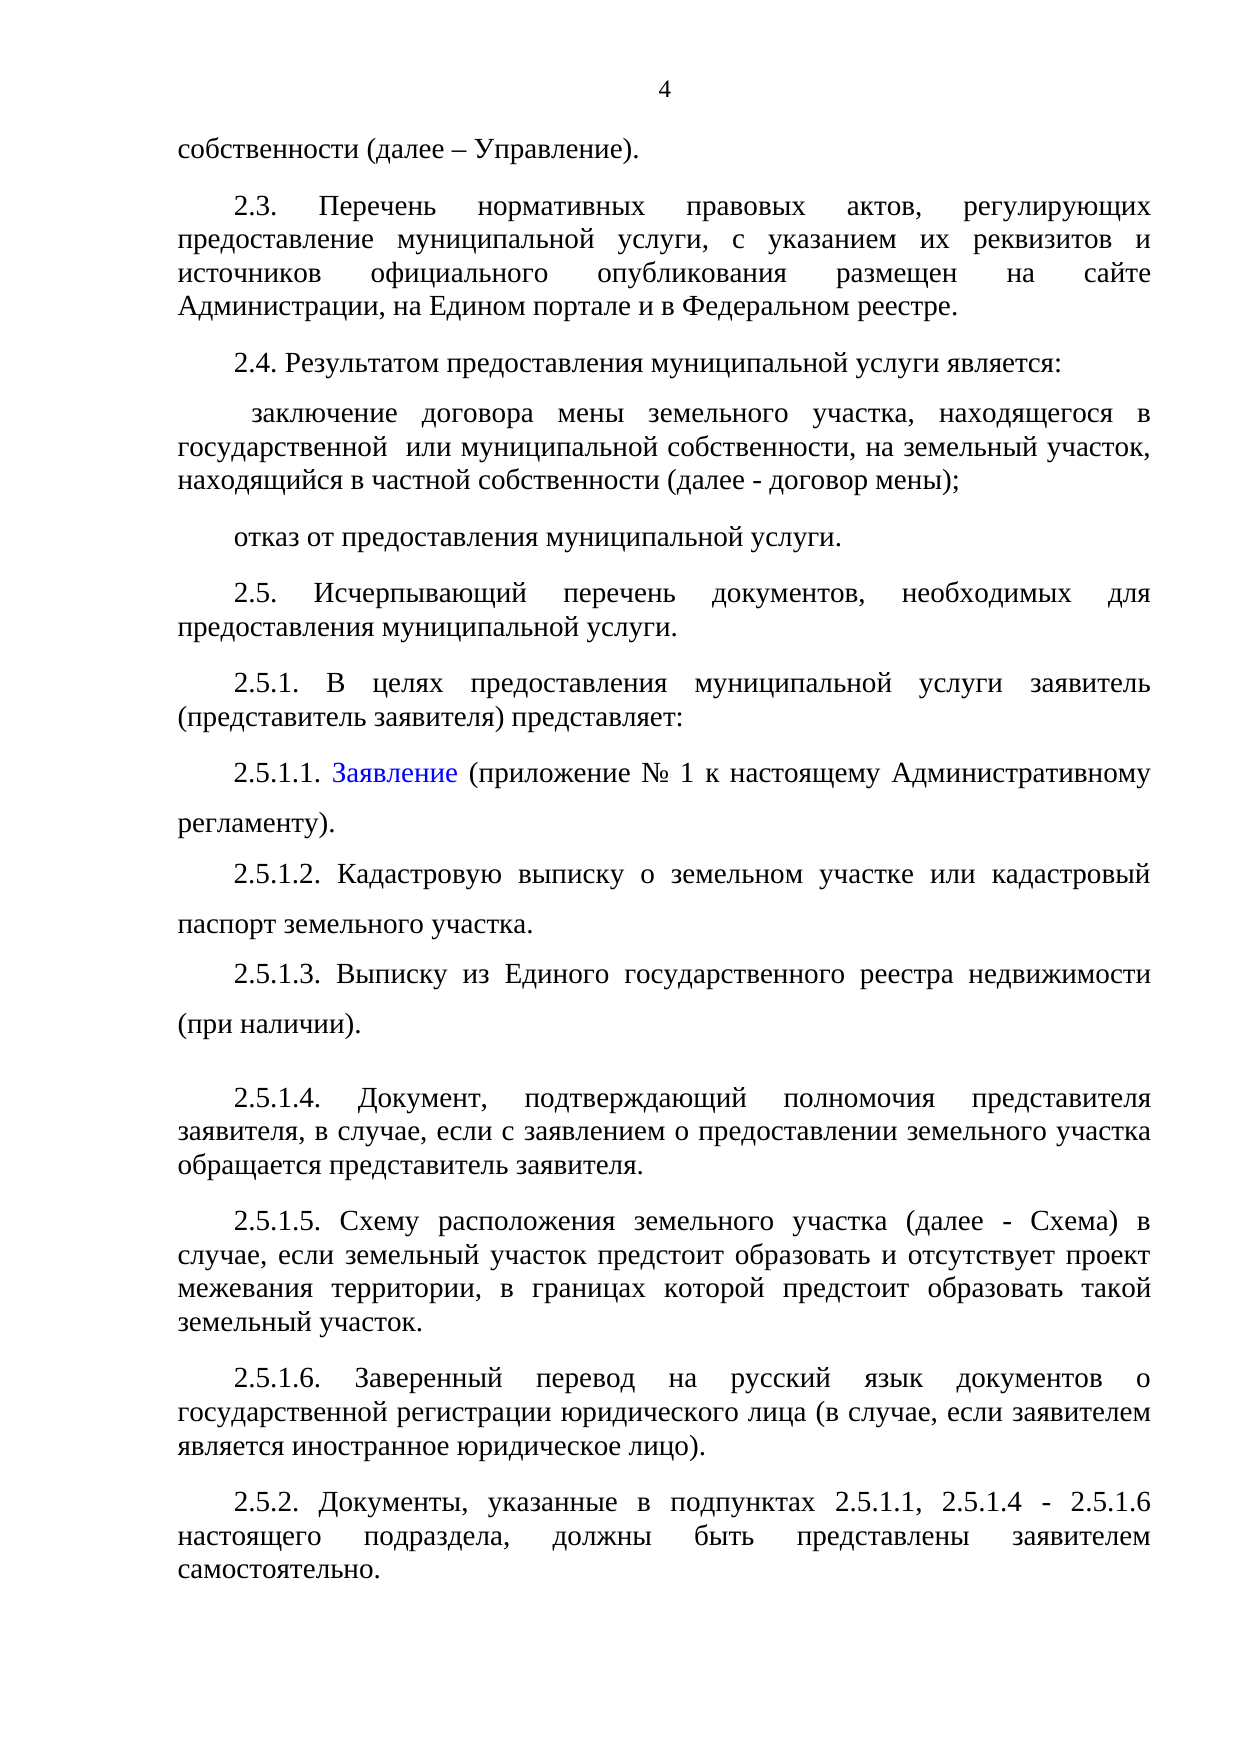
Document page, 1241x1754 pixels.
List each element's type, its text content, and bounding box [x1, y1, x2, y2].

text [177, 131, 1152, 165]
text 2.5.1.3. Выписку из Единого государственного реестра недвижимости (при наличии). [177, 956, 1152, 1040]
text отказ от предоставления муниципальной услуги. [177, 519, 1152, 552]
text 2.5.1.6. Заверенный перевод на русский язык документов о государственной регистрации юридического лица (в случае, если заявителем является иностранное юридическое лицо). [177, 1361, 1152, 1461]
text 2.5.2. Документы, указанные в подпунктах 2.5.1.1, 2.5.1.4 - 2.5.1.6 настоящего подраздела, должны быть представлены заявителем самостоятельно. [177, 1484, 1152, 1585]
text заключение договора мены земельного участка, находящегося в государственной или муниципальной собственности, на земельный участок, находящийся в частной собственности (далее - договор мены); [177, 395, 1152, 496]
text 2.5.1.4. Документ, подтверждающий полномочия представителя заявителя, в случае, если с заявлением о предоставлении земельного участка обращается представитель заявителя. [177, 1080, 1152, 1181]
text 2.4. Результатом предоставления муниципальной услуги является: [177, 345, 1152, 378]
text 2.3. Перечень нормативных правовых актов, регулирующих предоставление муниципальной услуги, с указанием их реквизитов и источников официального опубликования размещен на сайте Администрации, на Едином портале и в Федеральном реестре. [177, 188, 1152, 322]
text 2.5.1.5. Схему расположения земельного участка (далее - Схема) в случае, если земельный участок предстоит образовать и отсутствует проект межевания территории, в границах которой предстоит образовать такой земельный участок. [177, 1203, 1152, 1338]
text 2.5. Исчерпывающий перечень документов, необходимых для предоставления муниципальной услуги. [177, 575, 1152, 642]
text 2.5.1.1. Заявление (приложение № 1 к настоящему Административному регламенту). [177, 755, 1152, 839]
text 2.5.1.2. Кадастровую выписку о земельном участке или кадастровый паспорт земельного участка. [177, 856, 1152, 939]
text 2.5.1. В целях предоставления муниципальной услуги заявитель (представитель заявителя) представляет: [177, 665, 1152, 732]
